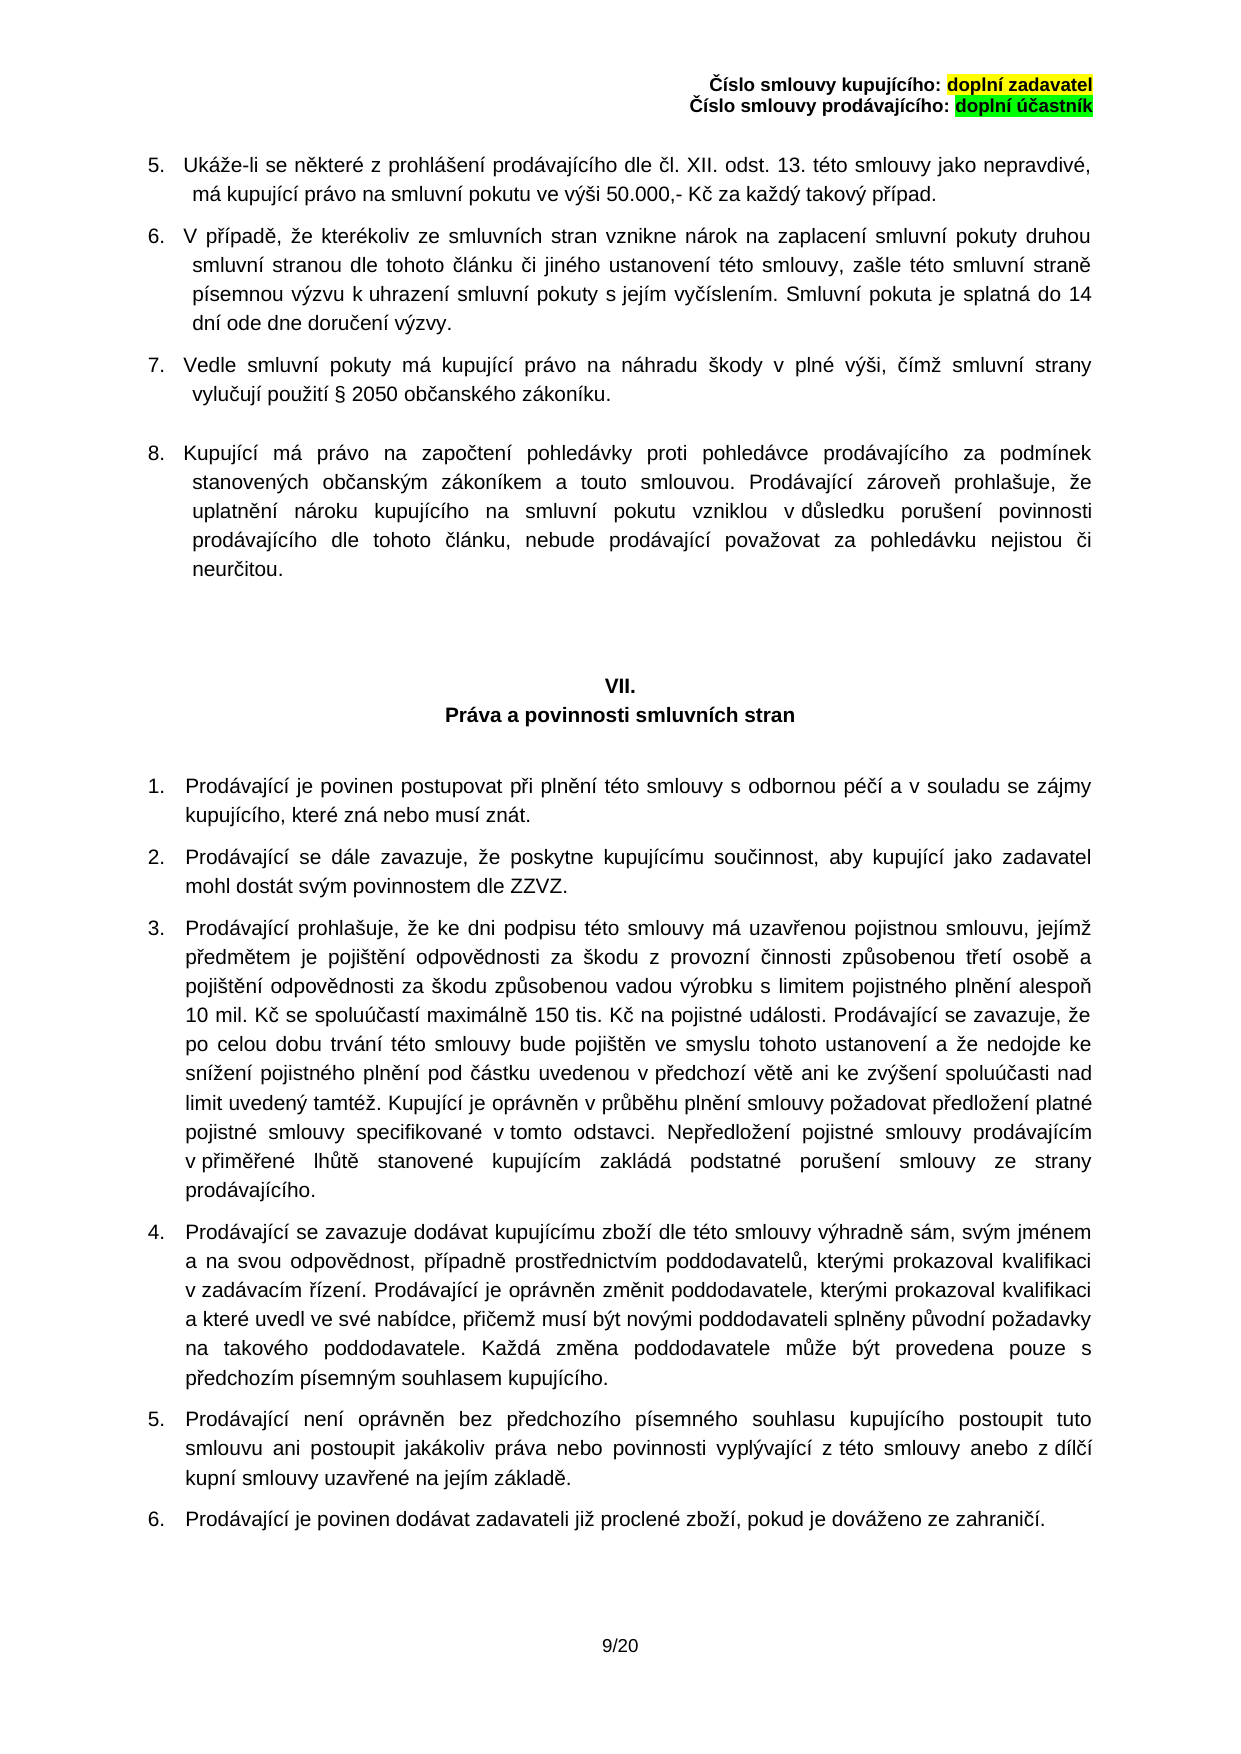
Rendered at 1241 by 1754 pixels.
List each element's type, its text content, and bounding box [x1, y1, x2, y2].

list Kupující má právo na započtení pohledávky proti pohledávce prodávajícího za podmínek stanovených občanským zákoníkem a touto smlouvou. Prodávající zároveň prohlašuje, že uplatnění nároku kupujícího na smluvní pokutu vzniklou v důsledku porušení povinnosti prodávajícího dle tohoto článku, nebude prodávající považovat za pohledávku nejistou či neurčitou. [148, 435, 1093, 581]
text Prodávající se zavazuje dodávat kupujícímu zboží dle této smlouvy výhradně sám, svým jménem a na svou odpovědnost, případně prostřednictvím poddodavatelů, kterými prokazoval kvalifikaci v zadávacím řízení. Prodávající je oprávněn změnit poddodavatele, kterými prokazoval kvalifikaci a které uvedl ve své nabídce, přičemž musí být novými poddodavateli splněny původní požadavky na takového poddodavatele. Každá změna poddodavatele může být provedena pouze s předchozím písemným souhlasem kupujícího. [148, 1214, 1093, 1389]
list Ukáže-li se některé z prohlášení prodávajícího dle čl. XII. odst. 13. této smlouvy jako nepravdivé, má kupující právo na smluvní pokutu ve výši 50.000,- Kč za každý takový případ. [148, 148, 1093, 206]
list Prodávající je povinen postupovat při plnění této smlouvy s odbornou péčí a v souladu se zájmy kupujícího, které zná nebo musí znát. [148, 768, 1093, 827]
text Prodávající je povinen dodávat zadavateli již proclené zboží, pokud je dováženo ze zahraničí. [148, 1502, 1093, 1531]
text Prodávající se dále zavazuje, že poskytne kupujícímu součinnost, aby kupující jako zadavatel mohl dostát svým povinnostem dle ZZVZ. [148, 839, 1093, 898]
text Práva a povinnosti smluvních stran [148, 698, 1093, 727]
text VII. [148, 668, 1093, 698]
text Prodávající není oprávněn bez předchozího písemného souhlasu kupujícího postoupit tuto smlouvu ani postoupit jakákoliv práva nebo povinnosti vyplývající z této smlouvy anebo z dílčí kupní smlouvy uzavřené na jejím základě. [148, 1402, 1093, 1489]
list Vedle smluvní pokuty má kupující právo na náhradu škody v plné výši, čímž smluvní strany vylučují použití § 2050 občanského zákoníku. [148, 348, 1093, 406]
list V případě, že kterékoliv ze smluvních stran vznikne nárok na zaplacení smluvní pokuty druhou smluvní stranou dle tohoto článku či jiného ustanovení této smlouvy, zašle této smluvní straně písemnou výzvu k uhrazení smluvní pokuty s jejím vyčíslením. Smluvní pokuta je splatná do 14 dní ode dne doručení výzvy. [148, 218, 1093, 335]
text Prodávající prohlašuje, že ke dni podpisu této smlouvy má uzavřenou pojistnou smlouvu, jejímž předmětem je pojištění odpovědnosti za škodu z provozní činnosti způsobenou třetí osobě a pojištění odpovědnosti za škodu způsobenou vadou výrobku s limitem pojistného plnění alespoň 10 mil. Kč se spoluúčastí maximálně 150 tis. Kč na pojistné události. Prodávající se zavazuje, že po celou dobu trvání této smlouvy bude pojištěn ve smyslu tohoto ustanovení a že nedojde ke snížení pojistného plnění pod částku uvedenou v předchozí větě ani ke zvýšení spoluúčasti nad limit uvedený tamtéž. Kupující je oprávněn v průběhu plnění smlouvy požadovat předložení platné pojistné smlouvy specifikované v tomto odstavci. Nepředložení pojistné smlouvy prodávajícím v přiměřené lhůtě stanovené kupujícím zakládá podstatné porušení smlouvy ze strany prodávajícího. [148, 910, 1093, 1202]
